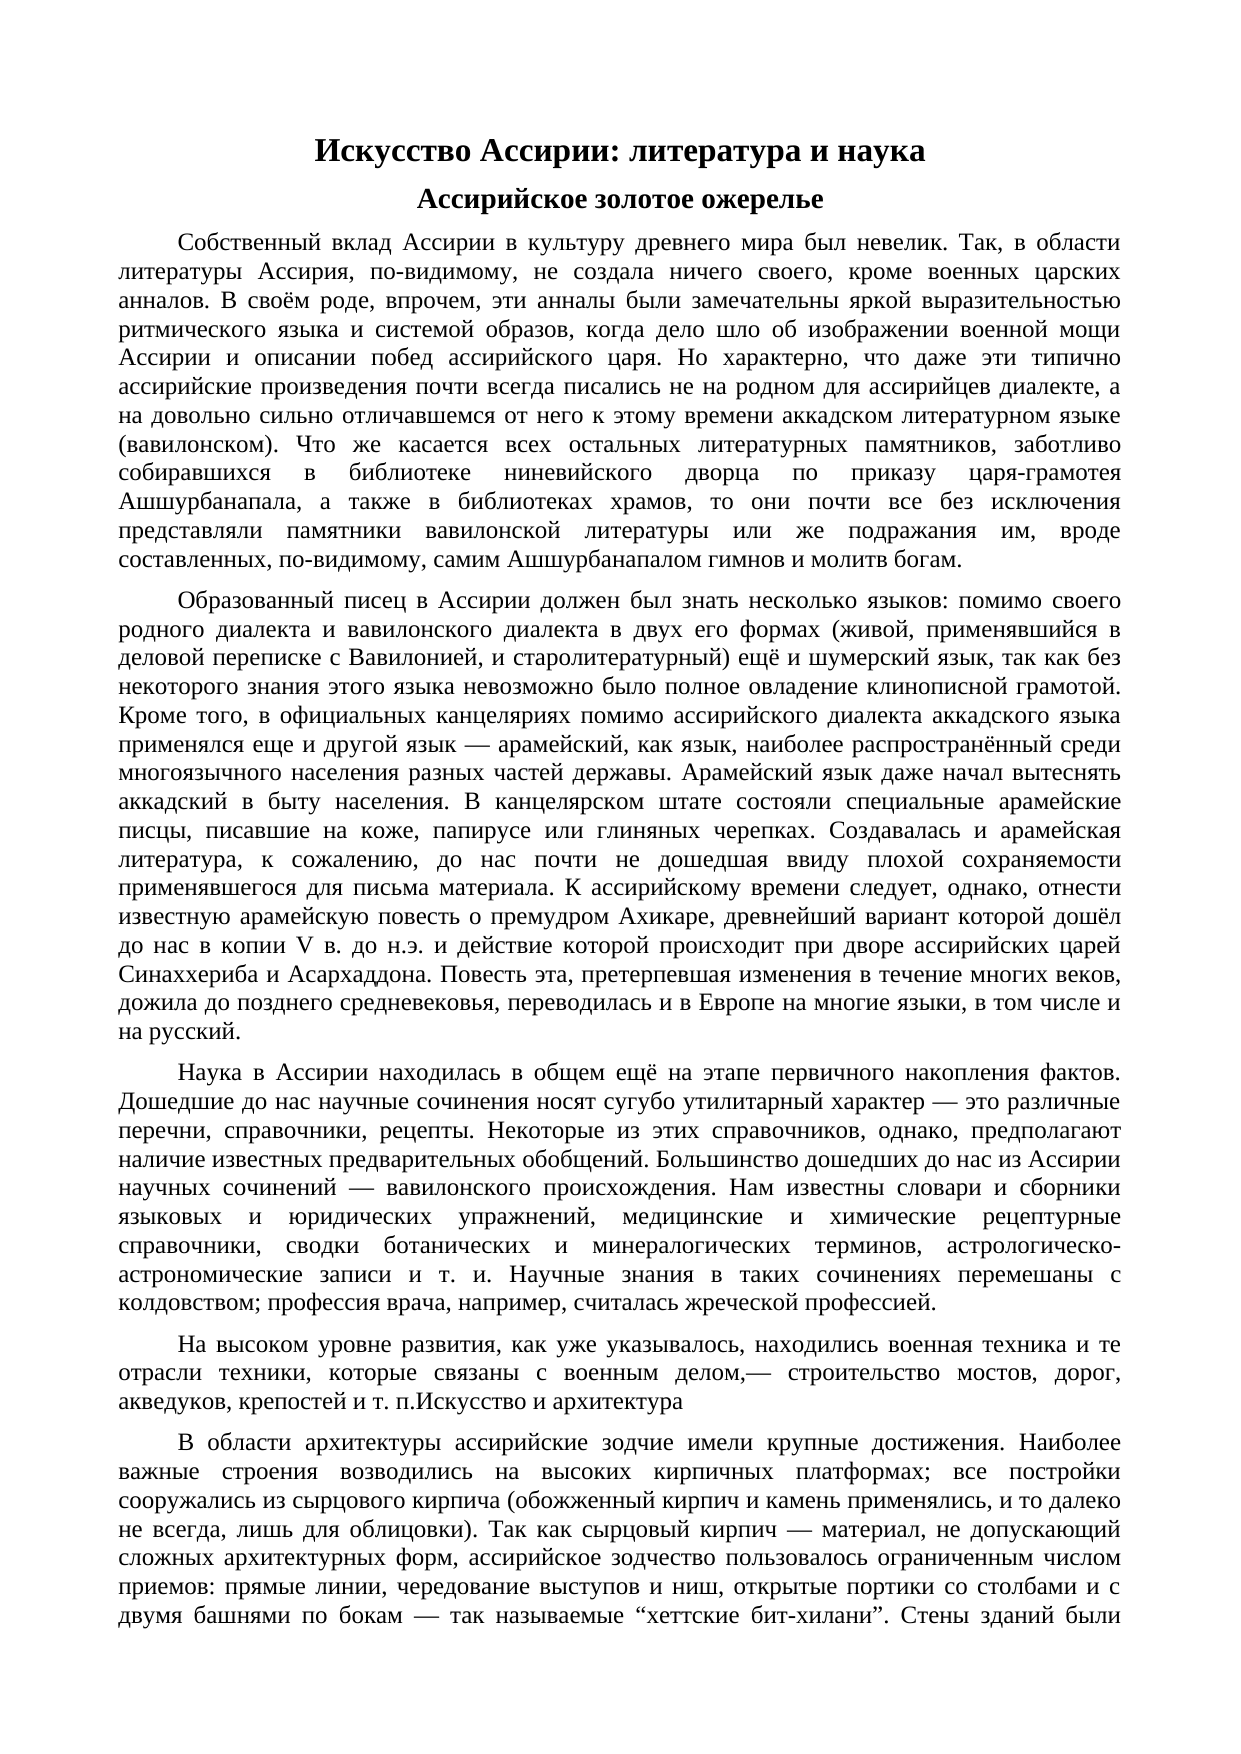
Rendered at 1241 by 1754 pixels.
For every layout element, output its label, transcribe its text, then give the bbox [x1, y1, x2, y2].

text Образованный писец в Ассирии должен был знать несколько языков: помимо своего родного диалекта и вавилонского диалекта в двух его формах (живой, применявшийся в деловой переписке с Вавилонией, и старолитературный) ещё и шумерский язык, так как без некоторого знания этого языка невозможно было полное овладение клинописной грамотой. Кроме того, в официальных канцеляриях помимо ассирийского диалекта аккадского языка применялся еще и другой язык — арамейский, как язык, наиболее распространённый среди многоязычного населения разных частей державы. Арамейский язык даже начал вытеснять аккадский в быту населения. В канцелярском штате состояли специальные арамейские писцы, писавшие на коже, папирусе или глиняных черепках. Создавалась и арамейская литература, к сожалению, до нас почти не дошедшая ввиду плохой сохраняемости применявшегося для письма материала. К ассирийскому времени следует, однако, отнести известную арамейскую повесть о премудром Ахикаре, древнейший вариант которой дошёл до нас в копии V в. до н.э. и действие которой происходит при дворе ассирийских царей Синаххериба и Асархаддона. Повесть эта, претерпевшая изменения в течение многих веков, дожила до позднего средневековья, переводилась и в Европе на многие языки, в том числе и на русский. [118, 585, 1122, 1045]
text Ассирийское золотое ожерелье [118, 181, 1122, 215]
text Наука в Ассирии находилась в общем ещё на этапе первичного накопления фактов. Дошедшие до нас научные сочинения носят сугубо утилитарный характер — это различные перечни, справочники, рецепты. Некоторые из этих справочников, однако, предполагают наличие известных предварительных обобщений. Большинство дошедших до нас из Ассирии научных сочинений — вавилонского происхождения. Нам известны словари и сборники языковых и юридических упражнений, медицинские и химические рецептурные справочники, сводки ботанических и минералогических терминов, астрологическо-астрономические записи и т. и. Научные знания в таких сочинениях перемешаны с колдовством; профессия врача, например, считалась жреческой профессией. [118, 1057, 1122, 1316]
text Собственный вклад Ассирии в культуру древнего мира был невелик. Так, в области литературы Ассирия, по-видимому, не создала ничего своего, кроме военных царских анналов. В своём роде, впрочем, эти анналы были замечательны яркой выразительностью ритмического языка и системой образов, когда дело шло об изображении военной мощи Ассирии и описании побед ассирийского царя. Но характерно, что даже эти типично ассирийские произведения почти всегда писались не на родном для ассирийцев диалекте, а на довольно сильно отличавшемся от него к этому времени аккадском литературном языке (вавилонском). Что же касается всех остальных литературных памятников, заботливо собиравшихся в библиотеке ниневийского дворца по приказу царя-грамотея Ашшурбанапала, а также в библиотеках храмов, то они почти все без исключения представляли памятники вавилонской литературы или же подражания им, вроде составленных, по-видимому, самим Ашшурбанапалом гимнов и молитв богам. [118, 227, 1122, 572]
text На высоком уровне развития, как уже указывалось, находились военная техника и те отрасли техники, которые связаны с военным делом,— строительство мостов, дорог, акведуков, крепостей и т. п.Искусство и архитектура [118, 1329, 1122, 1415]
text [118, 1427, 1122, 1629]
text Искусство Ассирии: литература и наука [118, 131, 1122, 169]
